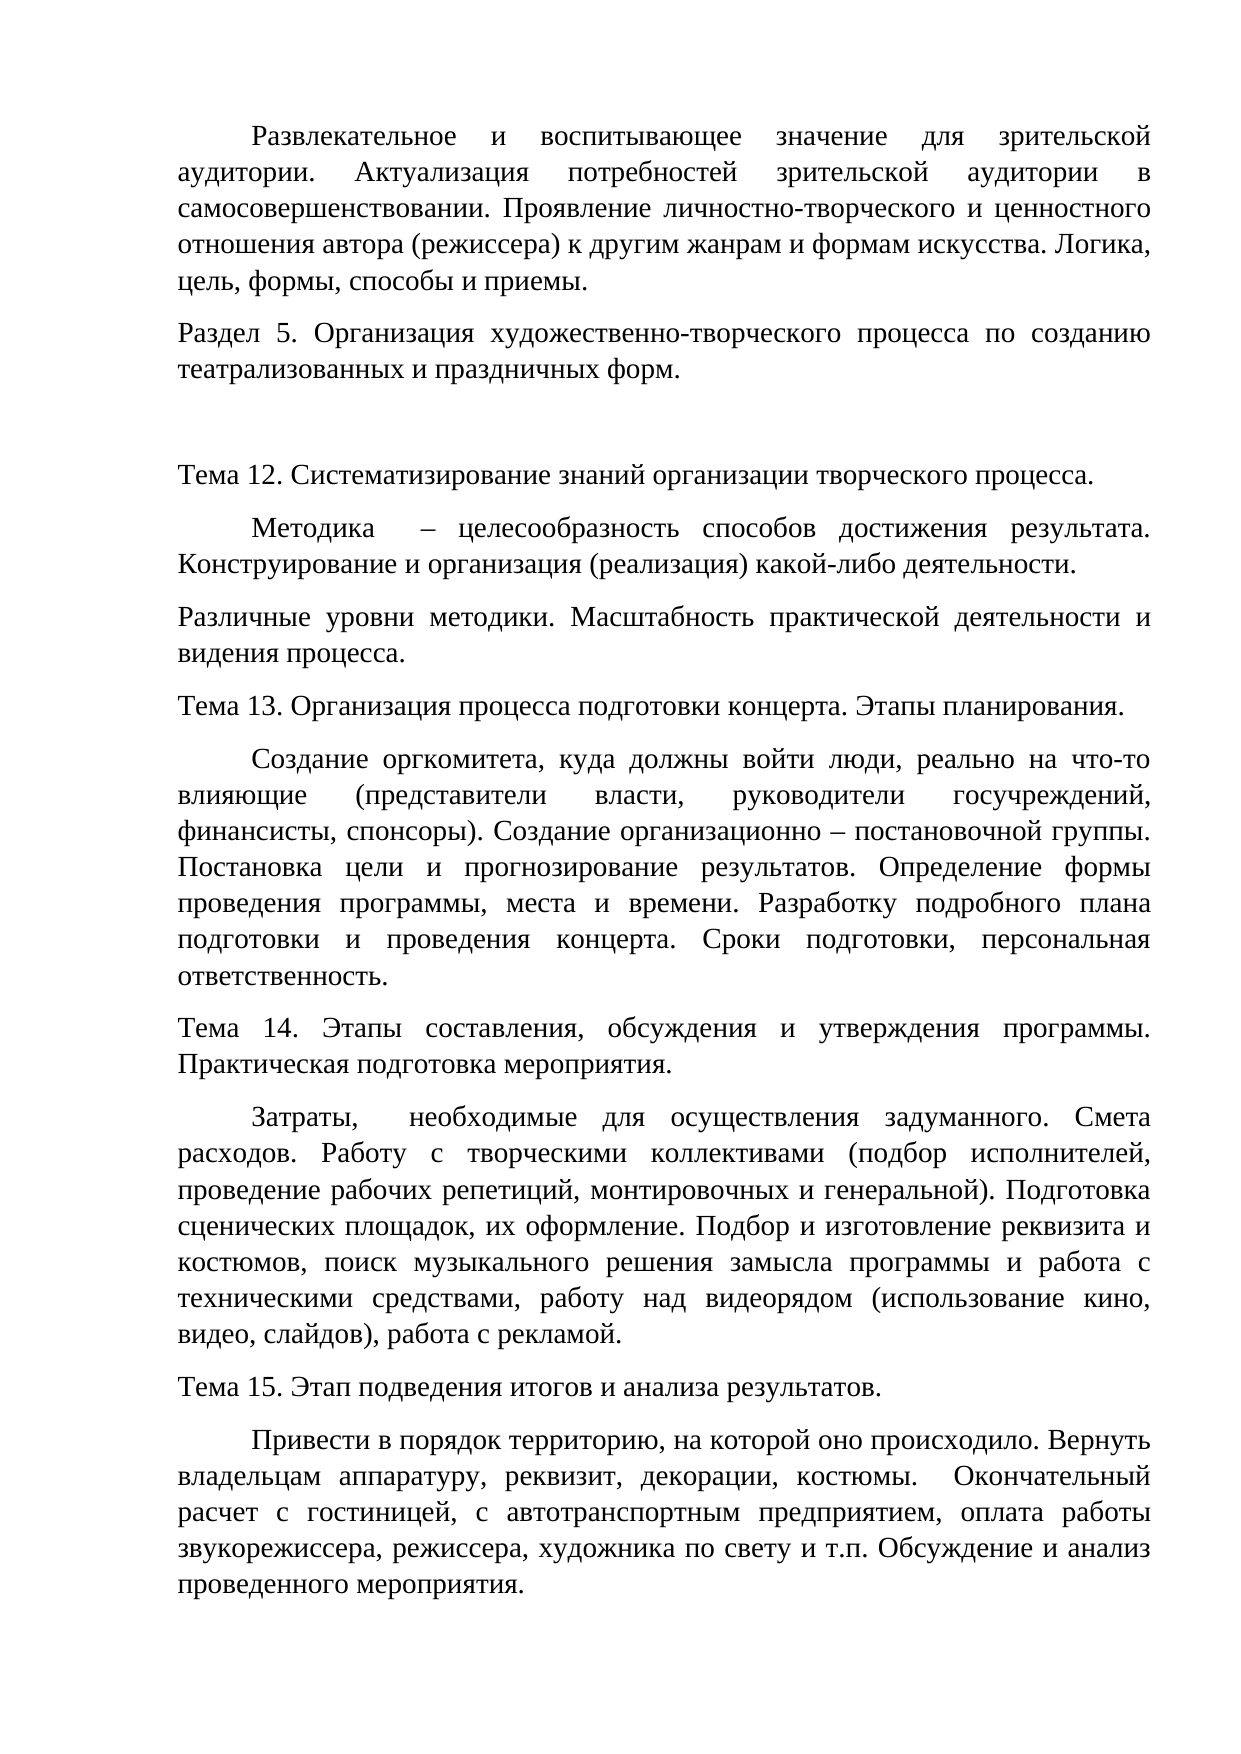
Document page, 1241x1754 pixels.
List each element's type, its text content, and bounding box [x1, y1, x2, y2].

text Тема 15. Этап подведения итогов и анализа результатов. [177, 1369, 1152, 1403]
text Тема 14. Этапы составления, обсуждения и утверждения программы. Практическая подготовка мероприятия. [177, 1011, 1152, 1080]
text Различные уровни методики. Масштабность практической деятельности и видения процесса. [177, 599, 1152, 669]
text Раздел 5. Организация художественно-творческого процесса по созданию театрализованных и праздничных форм. [177, 316, 1152, 385]
text Создание оргкомитета, куда должны войти люди, реально на что-то влияющие (представители власти, руководители госучреждений, финансисты, спонсоры). Создание организационно – постановочной группы. Постановка цели и прогнозирование результатов. Определение формы проведения программы, места и времени. Разработку подробного плана подготовки и проведения концерта. Сроки подготовки, персональная ответственность. [177, 741, 1152, 991]
text Привести в порядок территорию, на которой оно происходило. Вернуть владельцам аппаратуру, реквизит, декорации, костюмы. Окончательный расчет с гостиницей, с автотранспортным предприятием, оплата работы звукорежиссера, режиссера, художника по свету и т.п. Обсуждение и анализ проведенного мероприятия. [177, 1422, 1152, 1600]
text Тема 13. Организация процесса подготовки концерта. Этапы планирования. [177, 688, 1152, 722]
text Тема 12. Систематизирование знаний организации творческого процесса. [177, 457, 1152, 491]
text Методика – целесообразность способов достижения результата. Конструирование и организация (реализация) какой-либо деятельности. [177, 510, 1152, 580]
text Затраты, необходимые для осуществления задуманного. Смета расходов. Работу с творческими коллективами (подбор исполнителей, проведение рабочих репетиций, монтировочных и генеральной). Подготовка сценических площадок, их оформление. Подбор и изготовление реквизита и костюмов, поиск музыкального решения замысла программы и работа с техническими средствами, работу над видеорядом (использование кино, видео, слайдов), работа с рекламой. [177, 1099, 1152, 1350]
text Развлекательное и воспитывающее значение для зрительской аудитории. Актуализация потребностей зрительской аудитории в самосовершенствовании. Проявление личностно-творческого и ценностного отношения автора (режиссера) к другим жанрам и формам искусства. Логика, цель, формы, способы и приемы. [177, 118, 1152, 296]
